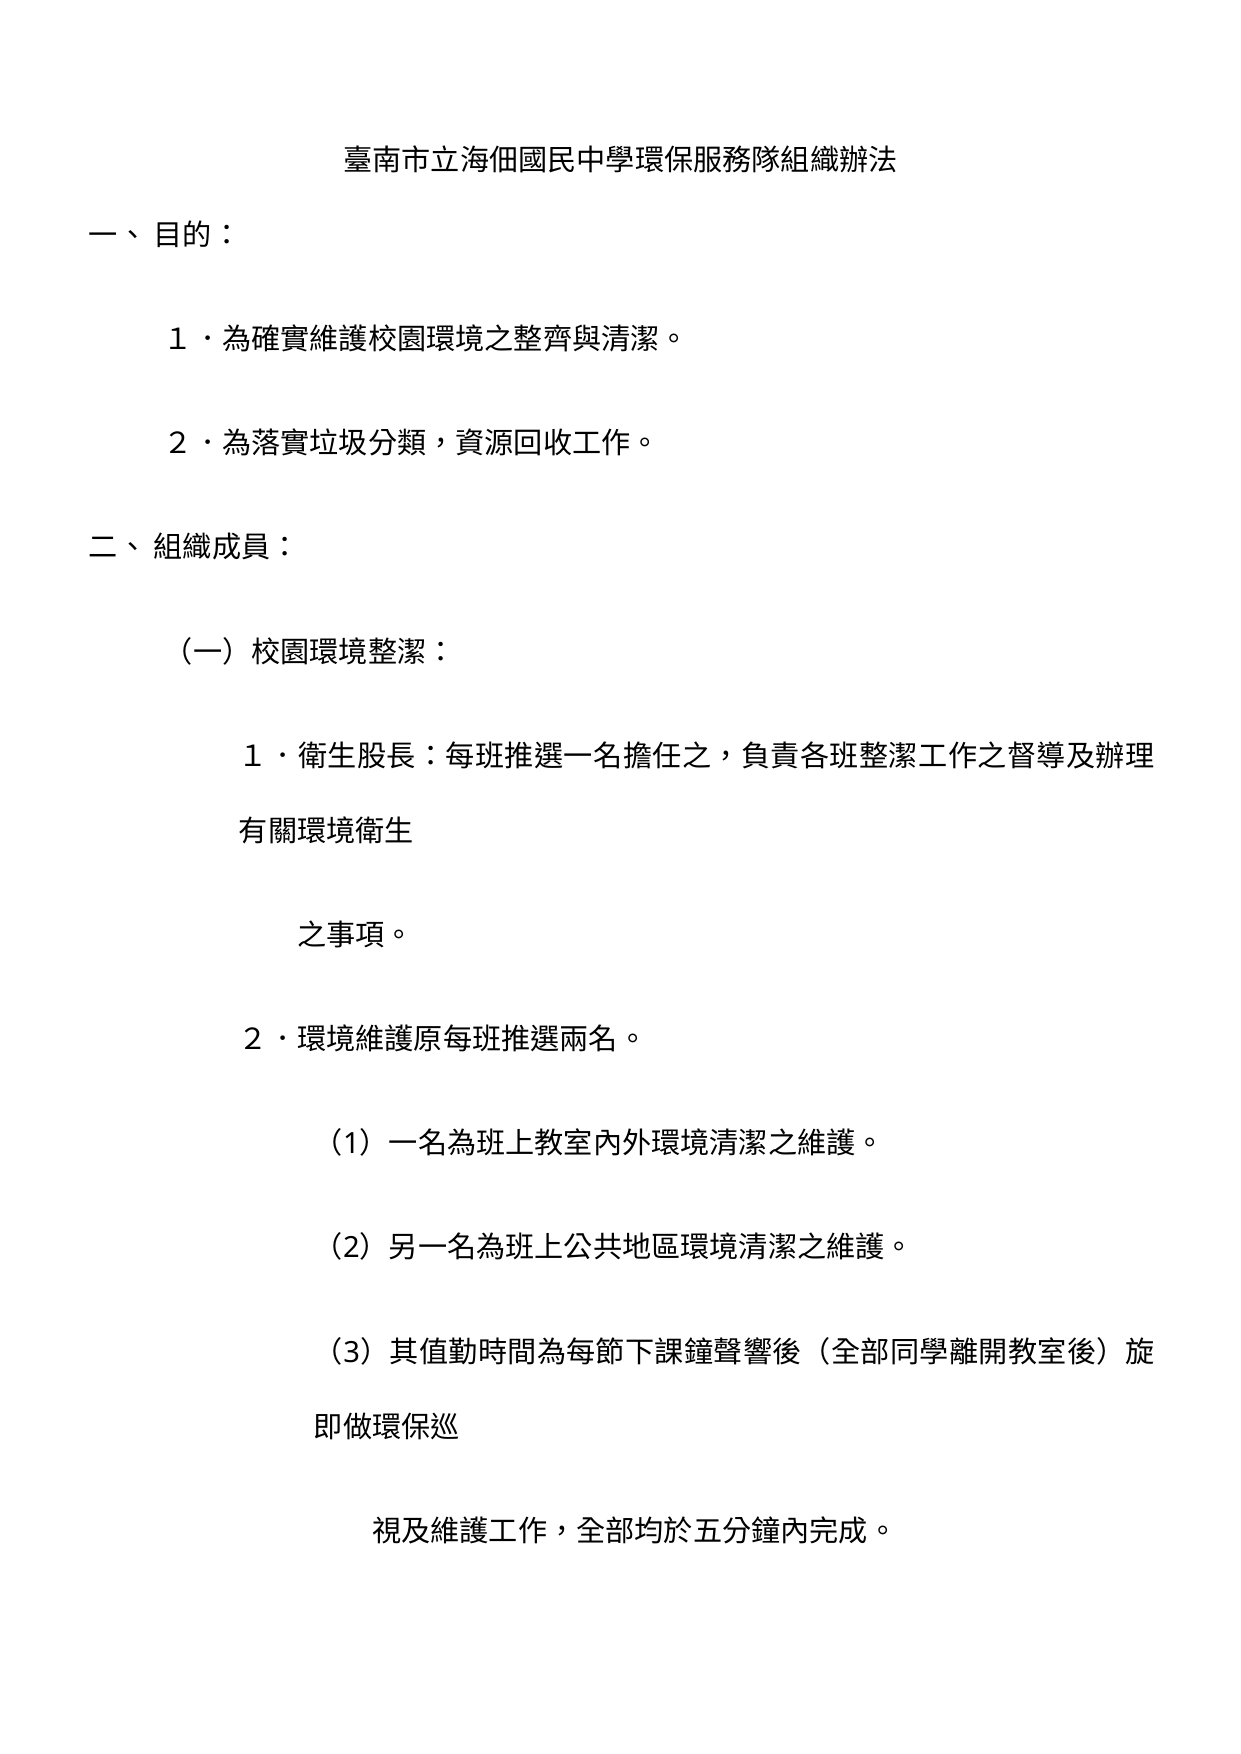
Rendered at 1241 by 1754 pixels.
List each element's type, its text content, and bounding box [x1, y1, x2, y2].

text 臺南市立海佃國民中學環保服務隊組織辦法 [89, 120, 1152, 195]
text ２．環境維護原每班推選兩名。 [239, 999, 1002, 1074]
text （3）其值勤時間為每節下課鐘聲響後（全部同學離開教室後）旋即做環保巡 [314, 1312, 1157, 1462]
text １．衛生股長：每班推選一名擔任之，負責各班整潔工作之督導及辦理有關環境衛生 [239, 716, 1157, 866]
text １．為確實維護校園環境之整齊與清潔。 [164, 299, 1077, 374]
text （2）另一名為班上公共地區環境清潔之維護。 [314, 1208, 927, 1283]
text （一）校園環境整潔： [164, 612, 1077, 687]
text 視及維護工作，全部均於五分鐘內完成。 [314, 1491, 1157, 1566]
text 二、 組織成員： [89, 508, 1152, 583]
text ２．為落實垃圾分類，資源回收工作。 [164, 403, 1077, 478]
text （1）一名為班上教室內外環境清潔之維護。 [314, 1103, 927, 1178]
text 一、 目的： [89, 195, 1152, 270]
text 之事項。 [239, 895, 1157, 970]
